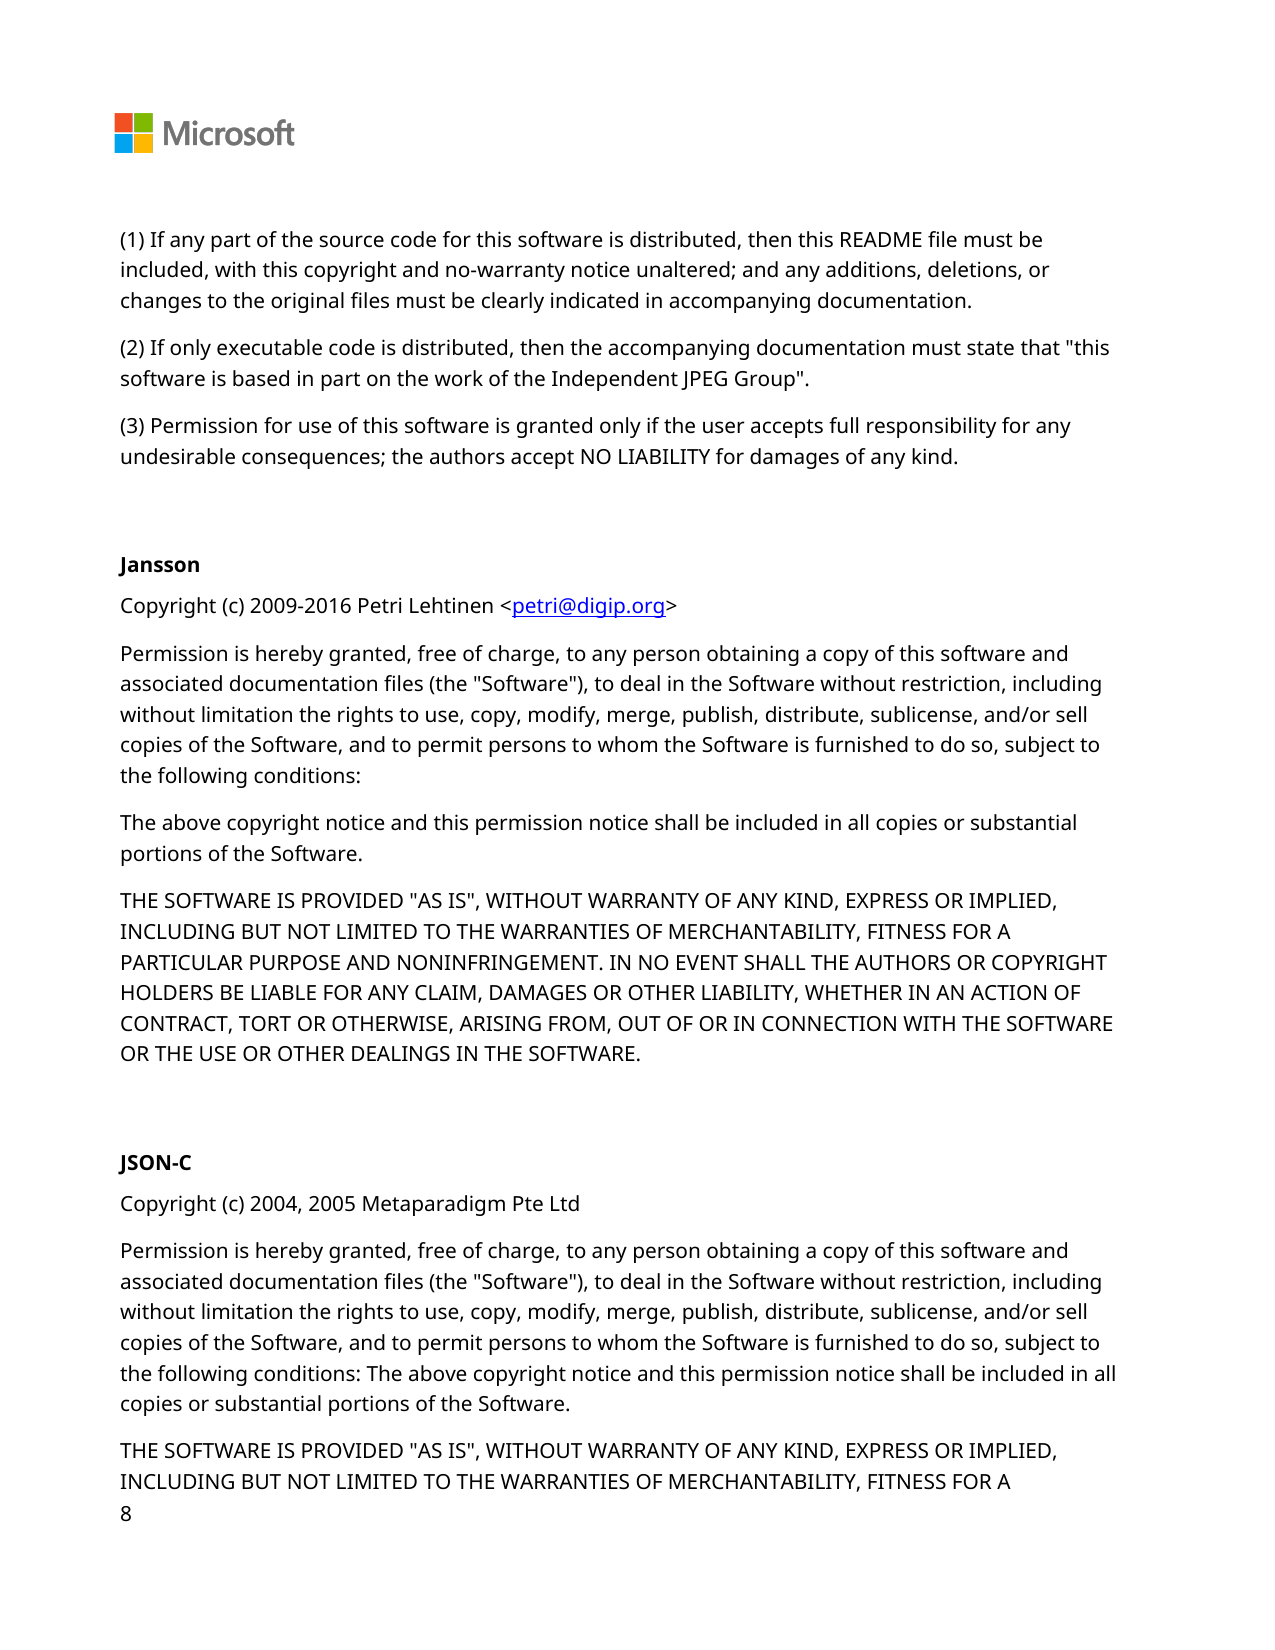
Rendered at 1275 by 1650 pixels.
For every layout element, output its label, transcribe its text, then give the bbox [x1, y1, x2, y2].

subtitle JSON-C [120, 1145, 1125, 1176]
text Permission is hereby granted, free of charge, to any person obtaining a copy of this software and associated documentation files (the "Software"), to deal in the Software without restriction, including without limitation the rights to use, copy, modify, merge, publish, distribute, sublicense, and/or sell copies of the Software, and to permit persons to whom the Software is furnished to do so, subject to the following conditions: [120, 639, 1125, 790]
subtitle Jansson [120, 548, 1125, 579]
text Copyright (c) 2004, 2005 Metaparadigm Pte Ltd [120, 1189, 1125, 1217]
text (2) If only executable code is distributed, then the accompanying documentation must state that "this software is based in part on the work of the Independent JPEG Group". [120, 333, 1125, 393]
text The above copyright notice and this permission notice shall be included in all copies or substantial portions of the Software. [120, 808, 1125, 868]
picture [114, 113, 295, 153]
text (3) Permission for use of this software is granted only if the user accepts full responsibility for any undesirable consequences; the authors accept NO LIABILITY for damages of any kind. [120, 411, 1125, 471]
text Permission is hereby granted, free of charge, to any person obtaining a copy of this software and associated documentation files (the "Software"), to deal in the Software without restriction, including without limitation the rights to use, copy, modify, merge, publish, distribute, sublicense, and/or sell copies of the Software, and to permit persons to whom the Software is furnished to do so, subject to the following conditions: The above copyright notice and this permission notice shall be included in all copies or substantial portions of the Software. [120, 1236, 1125, 1418]
text (1) If any part of the source code for this software is distributed, then this README file must be included, with this copyright and no-warranty notice unaltered; and any additions, deletions, or changes to the original files must be clearly indicated in accompanying documentation. [120, 225, 1125, 315]
text Copyright (c) 2009-2016 Petri Lehtinen <petri@digip.org> [120, 591, 1125, 620]
